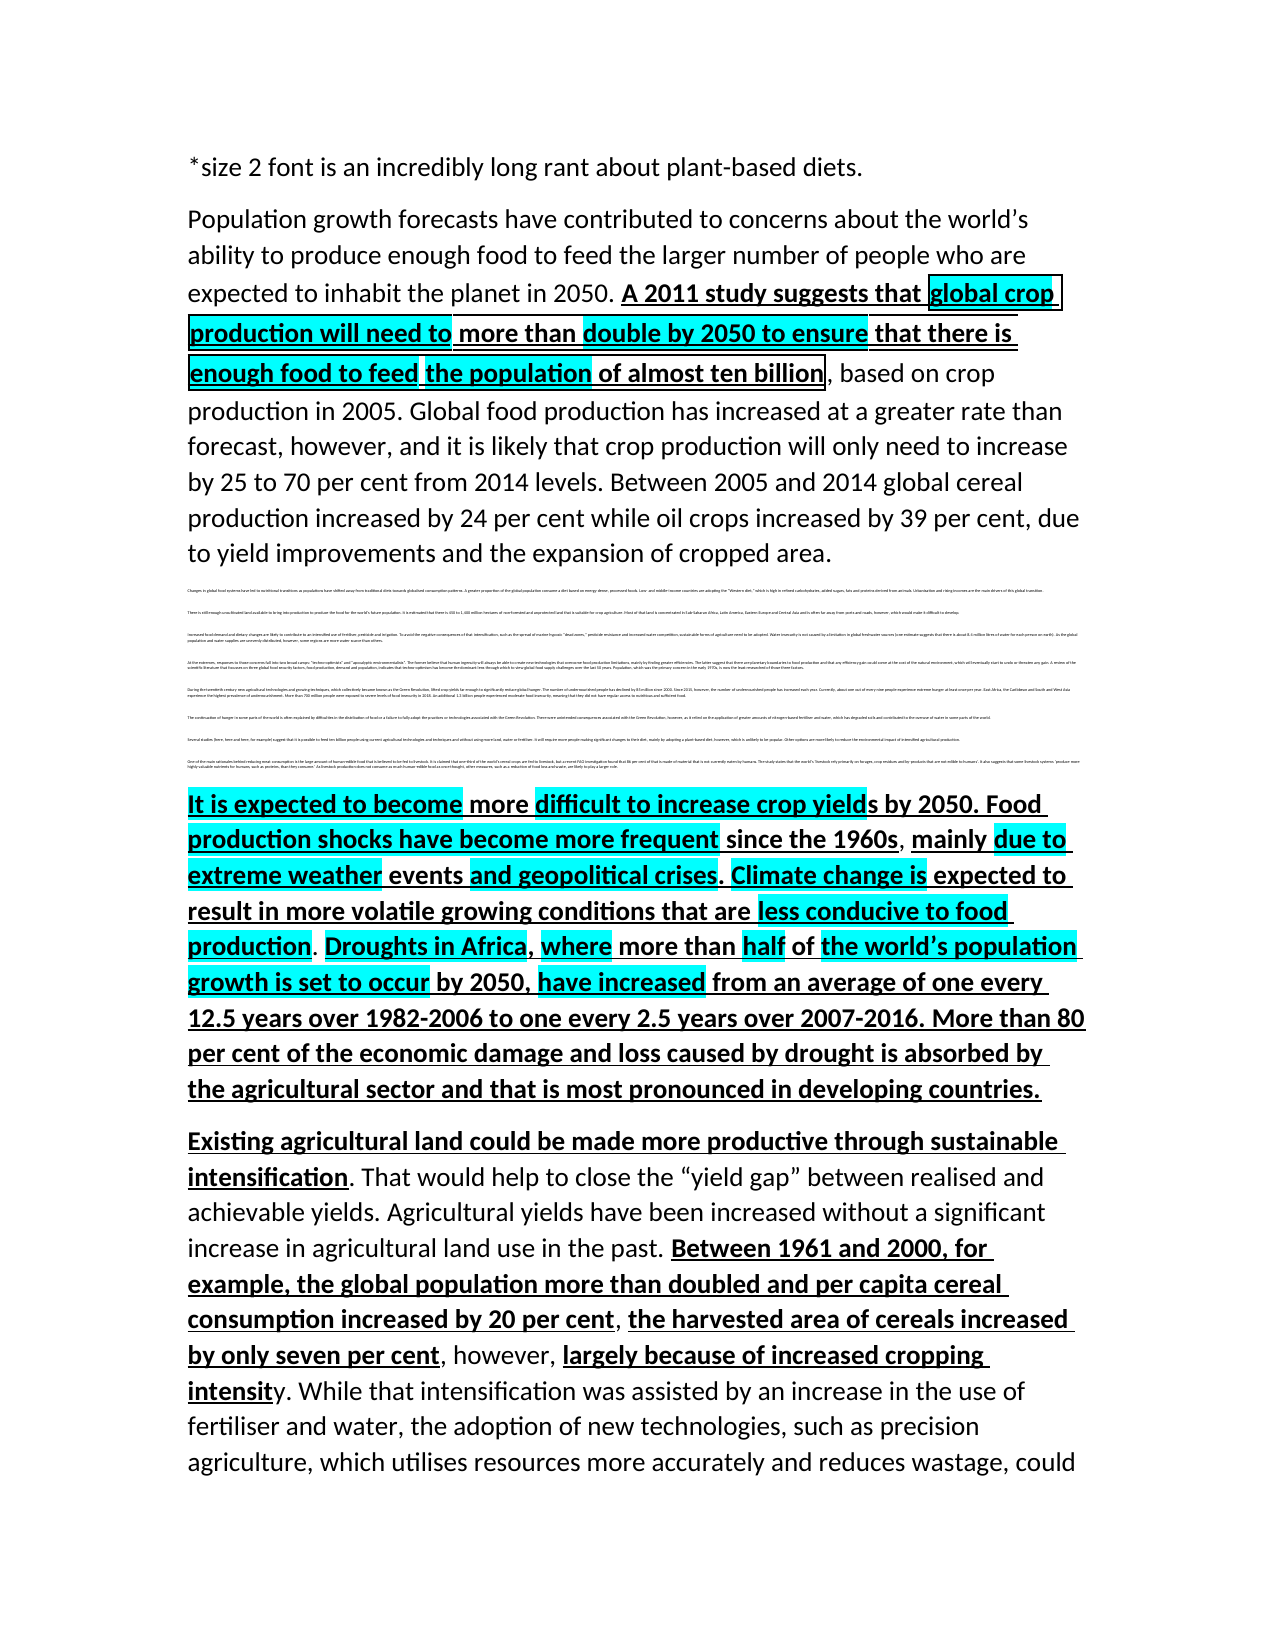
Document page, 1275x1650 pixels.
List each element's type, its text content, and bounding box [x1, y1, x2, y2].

text *size 2 font is an incredibly long rant about plant-based diets. [187, 150, 1087, 183]
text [187, 1124, 1087, 1478]
text It is expected to become more difficult to increase crop yields by 2050. Food production shocks have become more frequent since the 1960s, mainly due to extreme weather events and geopolitical crises. Climate change is expected to result in more volatile growing conditions that are less conducive to food production. Droughts in Africa, where more than half of the world’s population growth is set to occur by 2050, have increased from an average of one every 12.5 years over 1982-2006 to one every 2.5 years over 2007-2016. More than 80 per cent of the economic damage and loss caused by drought is absorbed by the agricultural sector and that is most pronounced in developing countries. [187, 787, 1087, 1105]
text Population growth forecasts have contributed to concerns about the world’s ability to produce enough food to feed the larger number of people who are expected to inhabit the planet in 2050. A 2011 study suggests that global crop production will need to more than double by 2050 to ensure that there is enough food to feed the population of almost ten billion, based on crop production in 2005. Global food production has increased at a greater rate than forecast, however, and it is likely that crop production will only need to increase by 25 to 70 per cent from 2014 levels. Between 2005 and 2014 global cereal production increased by 24 per cent while oil crops increased by 39 per cent, due to yield improvements and the expansion of cropped area. [187, 202, 1087, 569]
